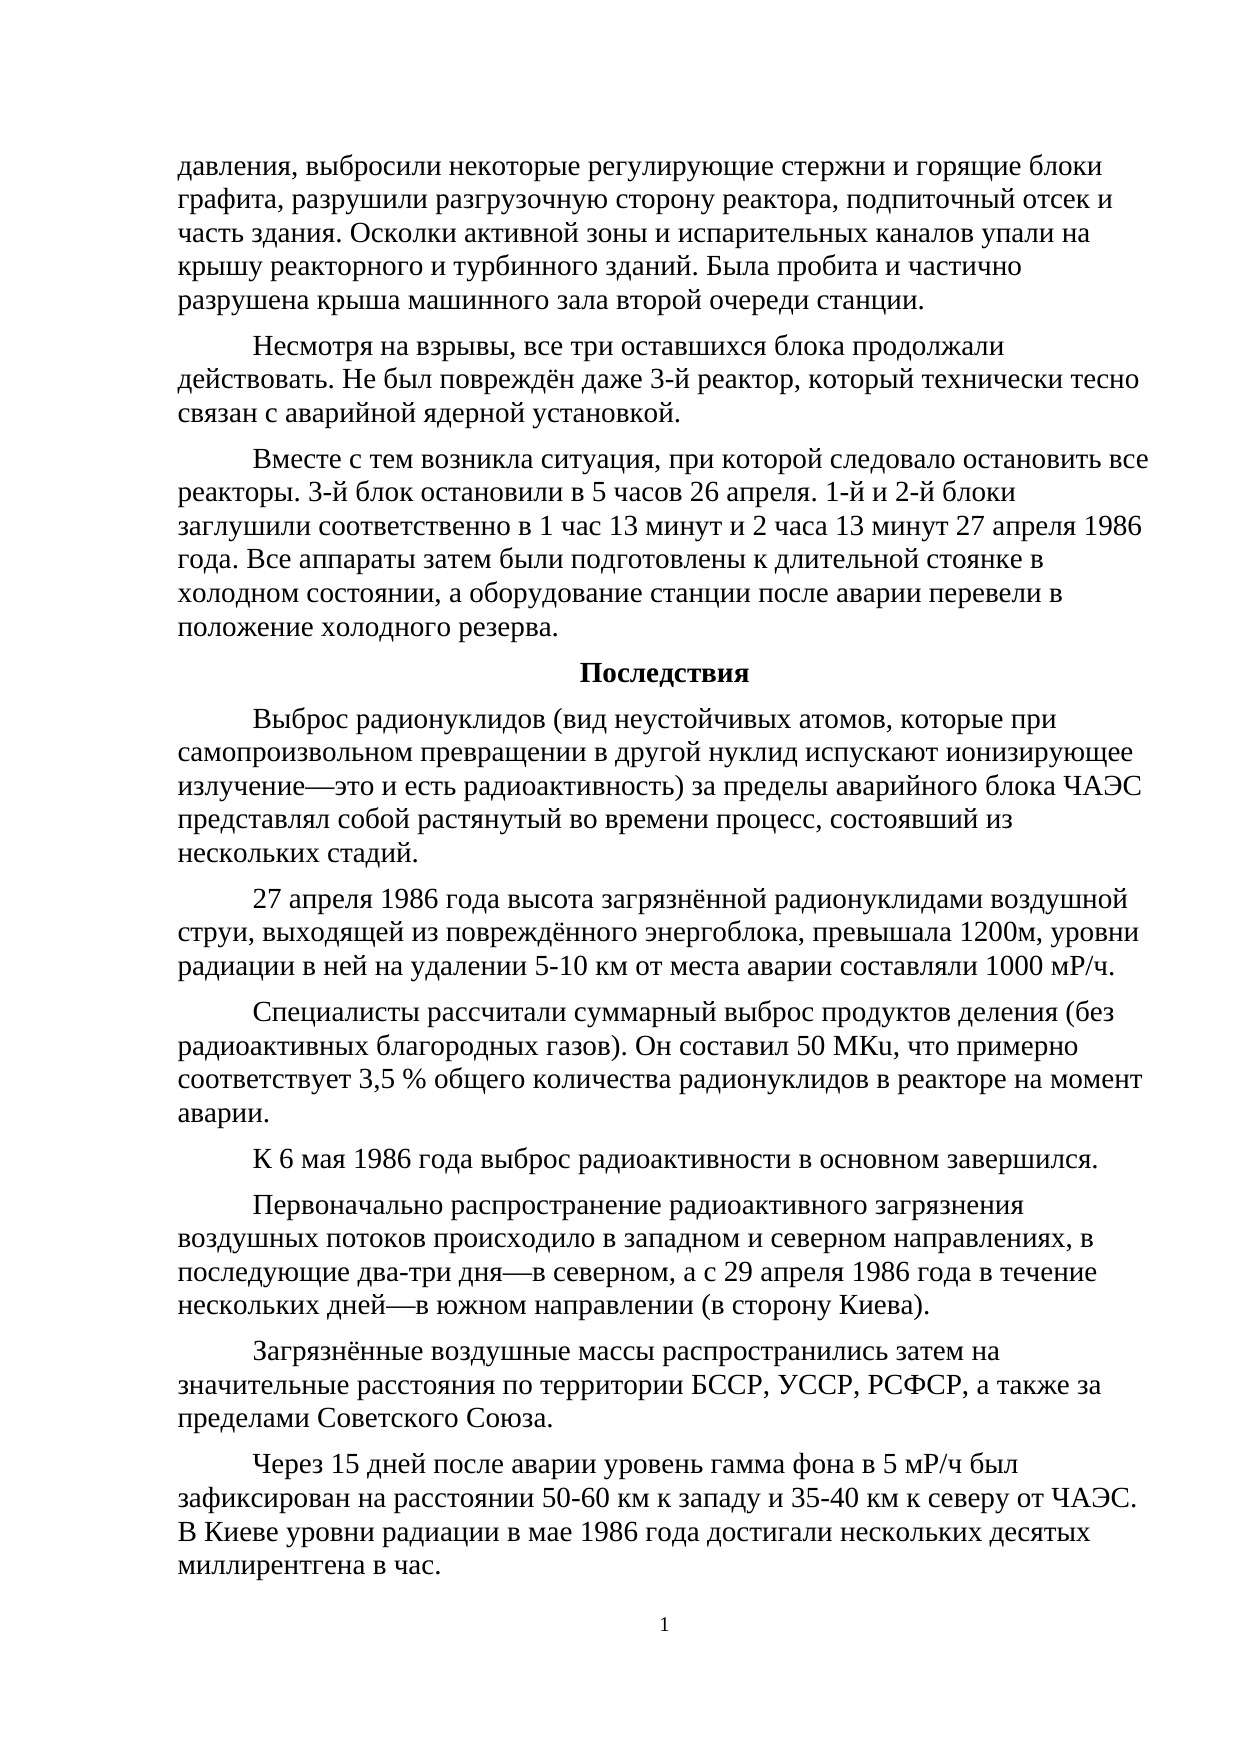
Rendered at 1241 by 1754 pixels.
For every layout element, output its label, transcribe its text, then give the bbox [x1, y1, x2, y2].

text Вместе с тем возникла ситуация, при которой следовало остановить все реакторы. 3-й блок остановили в 5 часов 26 апреля. 1-й и 2-й блоки заглушили соответственно в 1 час 13 минут и 2 часа 13 минут 27 апреля 1986 года. Все аппараты затем были подготовлены к длительной стоянке в холодном состоянии, а оборудование станции после аварии перевели в положение холодного резерва. [177, 441, 1152, 642]
text Специалисты рассчитали суммарный выброс продуктов деления (без радиоактивных благородных газов). Он составил 50 МКu, что примерно соответствует 3,5 % общего количества радионуклидов в реакторе на момент аварии. [177, 994, 1152, 1128]
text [177, 148, 1152, 315]
text Через 15 дней после аварии уровень гамма фона в 5 мР/ч был зафиксирован на расстоянии 50-60 км к западу и 35-40 км к северу от ЧАЭС. В Киеве уровни радиации в мае 1986 года достигали нескольких десятых миллирентгена в час. [177, 1447, 1152, 1581]
text Последствия [177, 655, 1152, 688]
text Загрязнённые воздушные массы распространились затем на значительные расстояния по территории БССР, УССР, РСФСР, а также за пределами Советского Союза. [177, 1333, 1152, 1434]
text Первоначально распространение радиоактивного загрязнения воздушных потоков происходило в западном и северном направлениях, в последующие два-три дняв северном, а с 29 апреля 1986 года в течение нескольких днейв южном направлении (в сторону Киева). [177, 1187, 1152, 1321]
text 27 апреля 1986 года высота загрязнённой радионуклидами воздушной струи, выходящей из повреждённого энергоблока, превышала 1200м, уровни радиации в ней на удалении 5-10 км от места аварии составляли 1000 мР/ч. [177, 881, 1152, 982]
text Несмотря на взрывы, все три оставшихся блока продолжали действовать. Не был повреждён даже 3-й реактор, который технически тесно связан с аварийной ядерной установкой. [177, 328, 1152, 428]
text К 6 мая 1986 года выброс радиоактивности в основном завершился. [177, 1141, 1152, 1174]
text Выброс радионуклидов (вид неустойчивых атомов, которые при самопроизвольном превращении в другой нуклид испускают ионизирующее излучениеэто и есть радиоактивность) за пределы аварийного блока ЧАЭС представлял собой растянутый во времени процесс, состоявший из нескольких стадий. [177, 701, 1152, 868]
